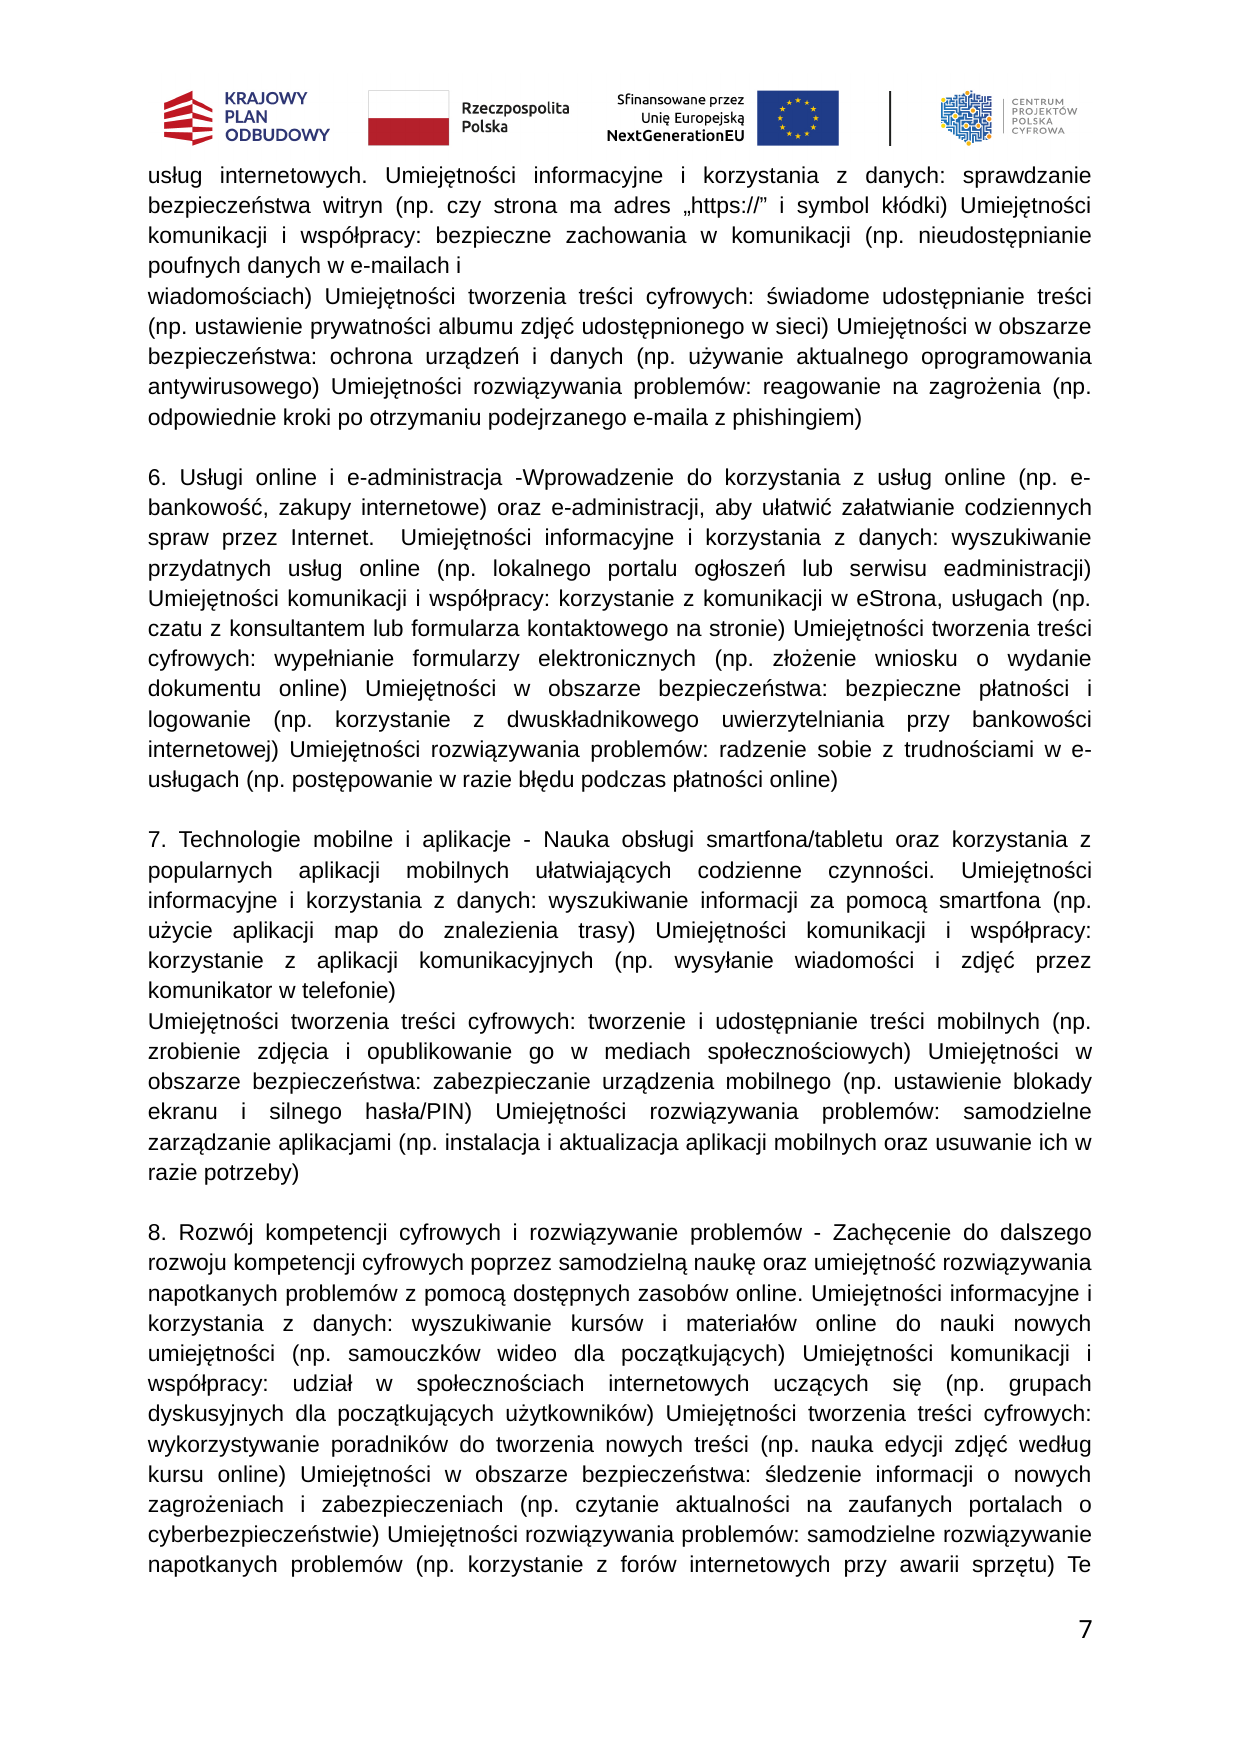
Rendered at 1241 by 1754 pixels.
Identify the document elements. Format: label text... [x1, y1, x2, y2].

text Umiejętności tworzenia treści cyfrowych: tworzenie i udostępnianie treści mobilnych (np. zrobienie zdjęcia i opublikowanie go w mediach społecznościowych) Umiejętności w obszarze bezpieczeństwa: zabezpieczanie urządzenia mobilnego (np. ustawienie blokady ekranu i silnego hasła/PIN) Umiejętności rozwiązywania problemów: samodzielne zarządzanie aplikacjami (np. instalacja i aktualizacja aplikacji mobilnych oraz usuwanie ich w razie potrzeby) [148, 1008, 1092, 1185]
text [148, 162, 1092, 279]
text wiadomościach) Umiejętności tworzenia treści cyfrowych: świadome udostępnianie treści (np. ustawienie prywatności albumu zdjęć udostępnionego w sieci) Umiejętności w obszarze bezpieczeństwa: ochrona urządzeń i danych (np. używanie aktualnego oprogramowania antywirusowego) Umiejętności rozwiązywania problemów: reagowanie na zagrożenia (np. odpowiednie kroki po otrzymaniu podejrzanego e-maila z phishingiem) [148, 283, 1092, 430]
text 6. Usługi online i e-administracja -Wprowadzenie do korzystania z usług online (np. e-bankowość, zakupy internetowe) oraz e-administracji, aby ułatwić załatwianie codziennych spraw przez Internet. Umiejętności informacyjne i korzystania z danych: wyszukiwanie przydatnych usług online (np. lokalnego portalu ogłoszeń lub serwisu eadministracji) Umiejętności komunikacji i współpracy: korzystanie z komunikacji w eStrona, usługach (np. czatu z konsultantem lub formularza kontaktowego na stronie) Umiejętności tworzenia treści cyfrowych: wypełnianie formularzy elektronicznych (np. złożenie wniosku o wydanie dokumentu online) Umiejętności w obszarze bezpieczeństwa: bezpieczne płatności i logowanie (np. korzystanie z dwuskładnikowego uwierzytelniania przy bankowości internetowej) Umiejętności rozwiązywania problemów: radzenie sobie z trudnościami w e-usługach (np. postępowanie w razie błędu podczas płatności online) [148, 464, 1092, 792]
text 7. Technologie mobilne i aplikacje - Nauka obsługi smartfona/tabletu oraz korzystania z popularnych aplikacji mobilnych ułatwiających codzienne czynności. Umiejętności informacyjne i korzystania z danych: wyszukiwanie informacji za pomocą smartfona (np. użycie aplikacji map do znalezienia trasy) Umiejętności komunikacji i współpracy: korzystanie z aplikacji komunikacyjnych (np. wysyłanie wiadomości i zdjęć przez komunikator w telefonie) [148, 826, 1092, 1004]
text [148, 1219, 1092, 1578]
